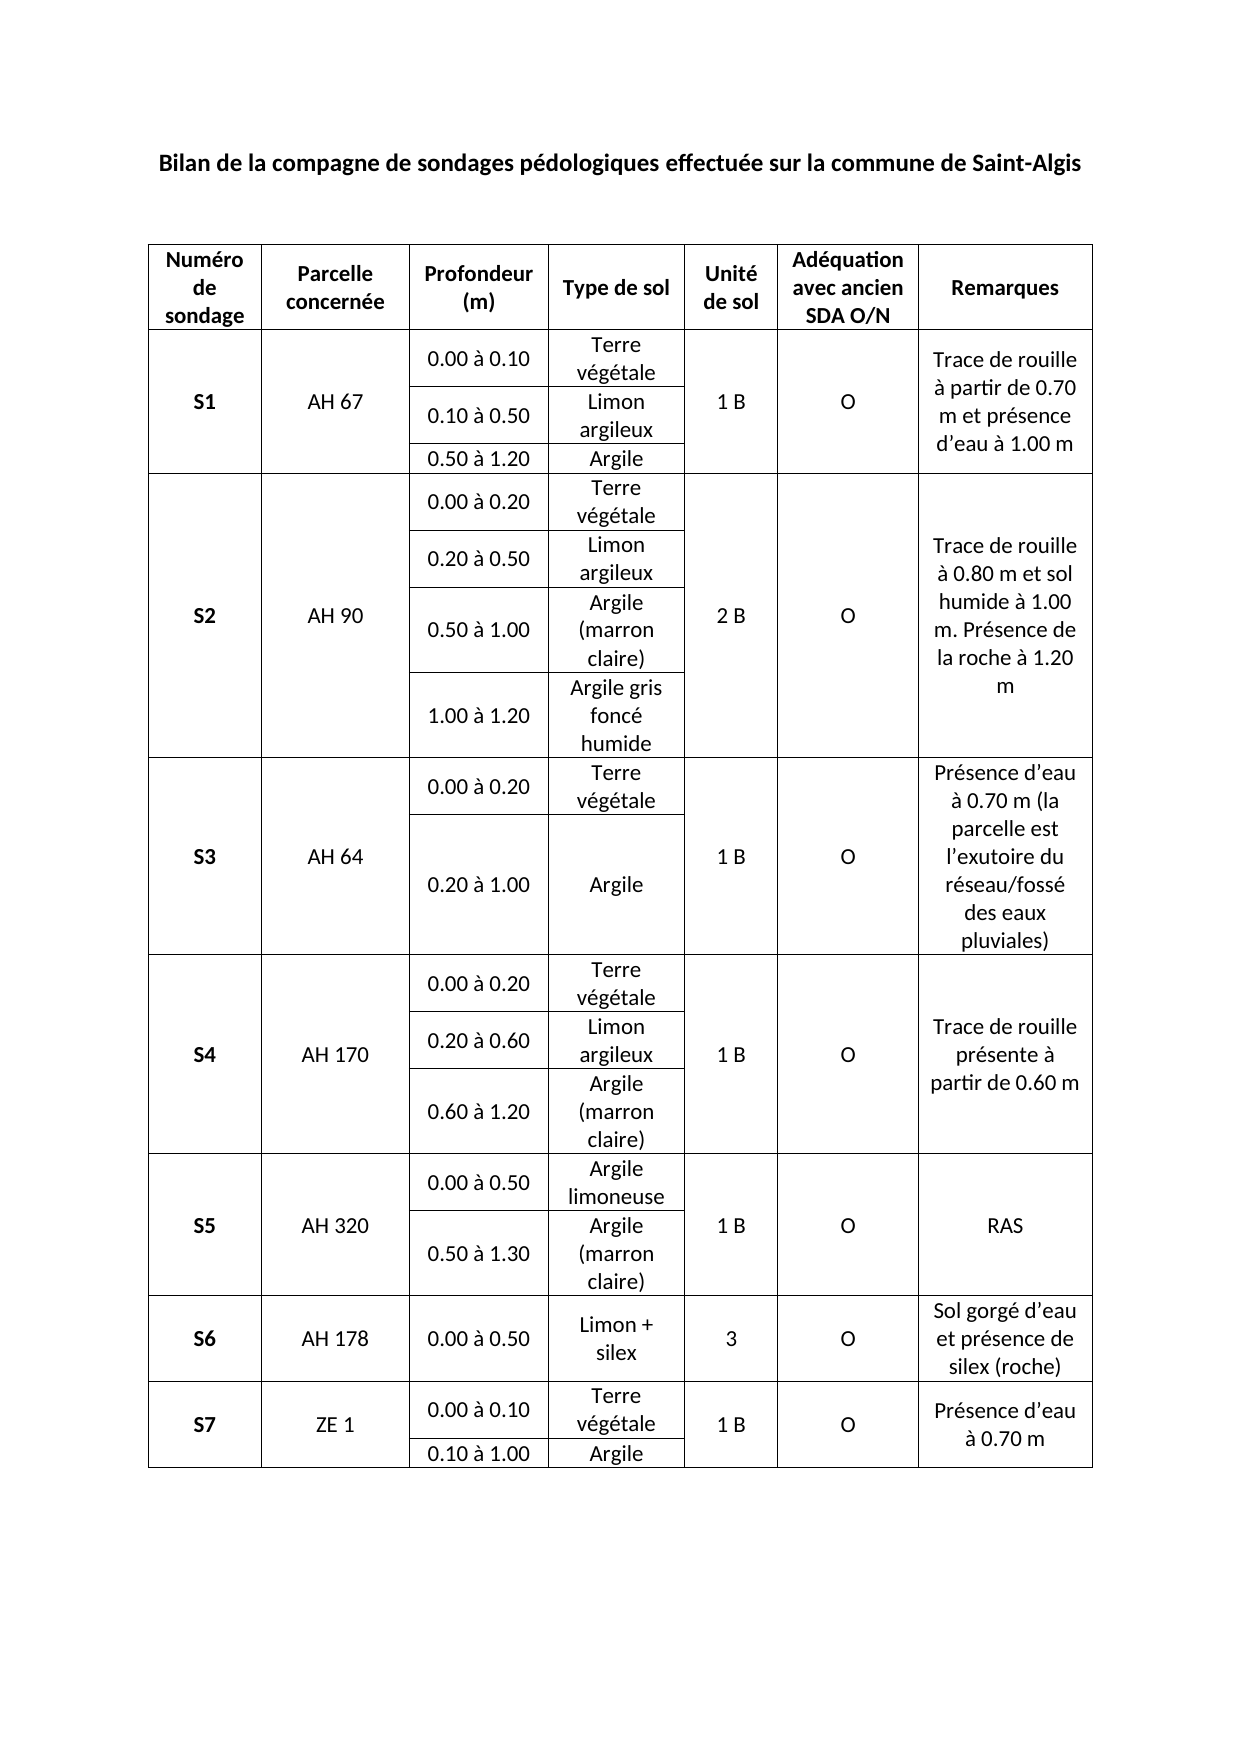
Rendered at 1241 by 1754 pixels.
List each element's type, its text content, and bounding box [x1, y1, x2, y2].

table_cell O [778, 955, 918, 1153]
table_cell 0.00 à 0.10 [410, 330, 548, 386]
table_cell 0.50 à 1.20 [410, 444, 548, 472]
table_header Remarques [919, 245, 1092, 329]
table_cell AH 64 [262, 758, 409, 954]
table_header Parcelle concernée [262, 245, 409, 329]
table_cell S4 [149, 955, 261, 1153]
table_cell AH 170 [262, 955, 409, 1153]
table_cell 1 B [685, 1154, 777, 1295]
table_cell O [778, 474, 918, 757]
table_cell Argile [549, 815, 684, 954]
table_cell Présence d’eau à 0.70 m [919, 1382, 1092, 1467]
table_cell 0.10 à 1.00 [410, 1439, 548, 1467]
table_cell Argile (marron claire) [549, 588, 684, 672]
table_cell S6 [149, 1296, 261, 1381]
table_cell AH 320 [262, 1154, 409, 1295]
table_cell 0.50 à 1.00 [410, 588, 548, 672]
table_cell Terre végétale [549, 330, 684, 386]
table_cell S1 [149, 330, 261, 472]
table_header Type de sol [549, 245, 684, 329]
table_cell 0.00 à 0.10 [410, 1382, 548, 1438]
table_cell Présence d’eau à 0.70 m (la parcelle est l’exutoire du réseau/fossé des eaux pluviales) [919, 758, 1092, 954]
table_cell 0.10 à 0.50 [410, 387, 548, 443]
table_cell 0.20 à 1.00 [410, 815, 548, 954]
table_cell Trace de rouille à partir de 0.70 m et présence d’eau à 1.00 m [919, 330, 1092, 472]
table_cell Terre végétale [549, 758, 684, 814]
table_cell 3 [685, 1296, 777, 1381]
table_cell 1.00 à 1.20 [410, 673, 548, 757]
table_cell O [778, 1382, 918, 1467]
table_cell Sol gorgé d’eau et présence de silex (roche) [919, 1296, 1092, 1381]
table_cell AH 90 [262, 474, 409, 757]
table_cell O [778, 1154, 918, 1295]
table_cell 1 B [685, 1382, 777, 1467]
table_cell 0.20 à 0.50 [410, 531, 548, 587]
table_cell RAS [919, 1154, 1092, 1295]
table_cell Argile [549, 1439, 684, 1467]
table_cell 0.60 à 1.20 [410, 1069, 548, 1153]
table_cell Argile (marron claire) [549, 1069, 684, 1153]
table_cell Terre végétale [549, 1382, 684, 1438]
table_cell Terre végétale [549, 474, 684, 529]
table_header Adéquation avec ancien SDA O/N [778, 245, 918, 329]
table_cell 1 B [685, 955, 777, 1153]
table_cell 1 B [685, 330, 777, 472]
table_cell Argile [549, 444, 684, 472]
table_cell Trace de rouille à 0.80 m et sol humide à 1.00 m. Présence de la roche à 1.20 m [919, 474, 1092, 757]
table_cell Argile gris foncé humide [549, 673, 684, 757]
table_cell S7 [149, 1382, 261, 1467]
table_cell Limon argileux [549, 531, 684, 587]
table_cell Argile limoneuse [549, 1154, 684, 1210]
table_cell Limon argileux [549, 1012, 684, 1068]
table_cell O [778, 1296, 918, 1381]
table_cell AH 67 [262, 330, 409, 472]
table_cell AH 178 [262, 1296, 409, 1381]
table_cell ZE 1 [262, 1382, 409, 1467]
table_cell 0.50 à 1.30 [410, 1211, 548, 1295]
table_cell Limon argileux [549, 387, 684, 443]
table_cell 0.20 à 0.60 [410, 1012, 548, 1068]
table_cell 0.00 à 0.20 [410, 758, 548, 814]
table_cell 0.00 à 0.20 [410, 955, 548, 1011]
table_cell Terre végétale [549, 955, 684, 1011]
table_cell 0.00 à 0.50 [410, 1296, 548, 1381]
table_cell 0.00 à 0.20 [410, 474, 548, 529]
table_cell S5 [149, 1154, 261, 1295]
table_cell O [778, 758, 918, 954]
table_cell 2 B [685, 474, 777, 757]
table_cell O [778, 330, 918, 472]
table_cell Argile (marron claire) [549, 1211, 684, 1295]
table_header Unité de sol [685, 245, 777, 329]
text Bilan de la compagne de sondages pédologiques effectuée sur la commune de Saint-Algis [148, 148, 1093, 178]
table_cell 1 B [685, 758, 777, 954]
table_cell S3 [149, 758, 261, 954]
table_cell 0.00 à 0.50 [410, 1154, 548, 1210]
table_cell Limon + silex [549, 1296, 684, 1381]
table_cell Trace de rouille présente à partir de 0.60 m [919, 955, 1092, 1153]
table_header Numéro de sondage [149, 245, 261, 329]
table_header Profondeur (m) [410, 245, 548, 329]
table_cell S2 [149, 474, 261, 757]
